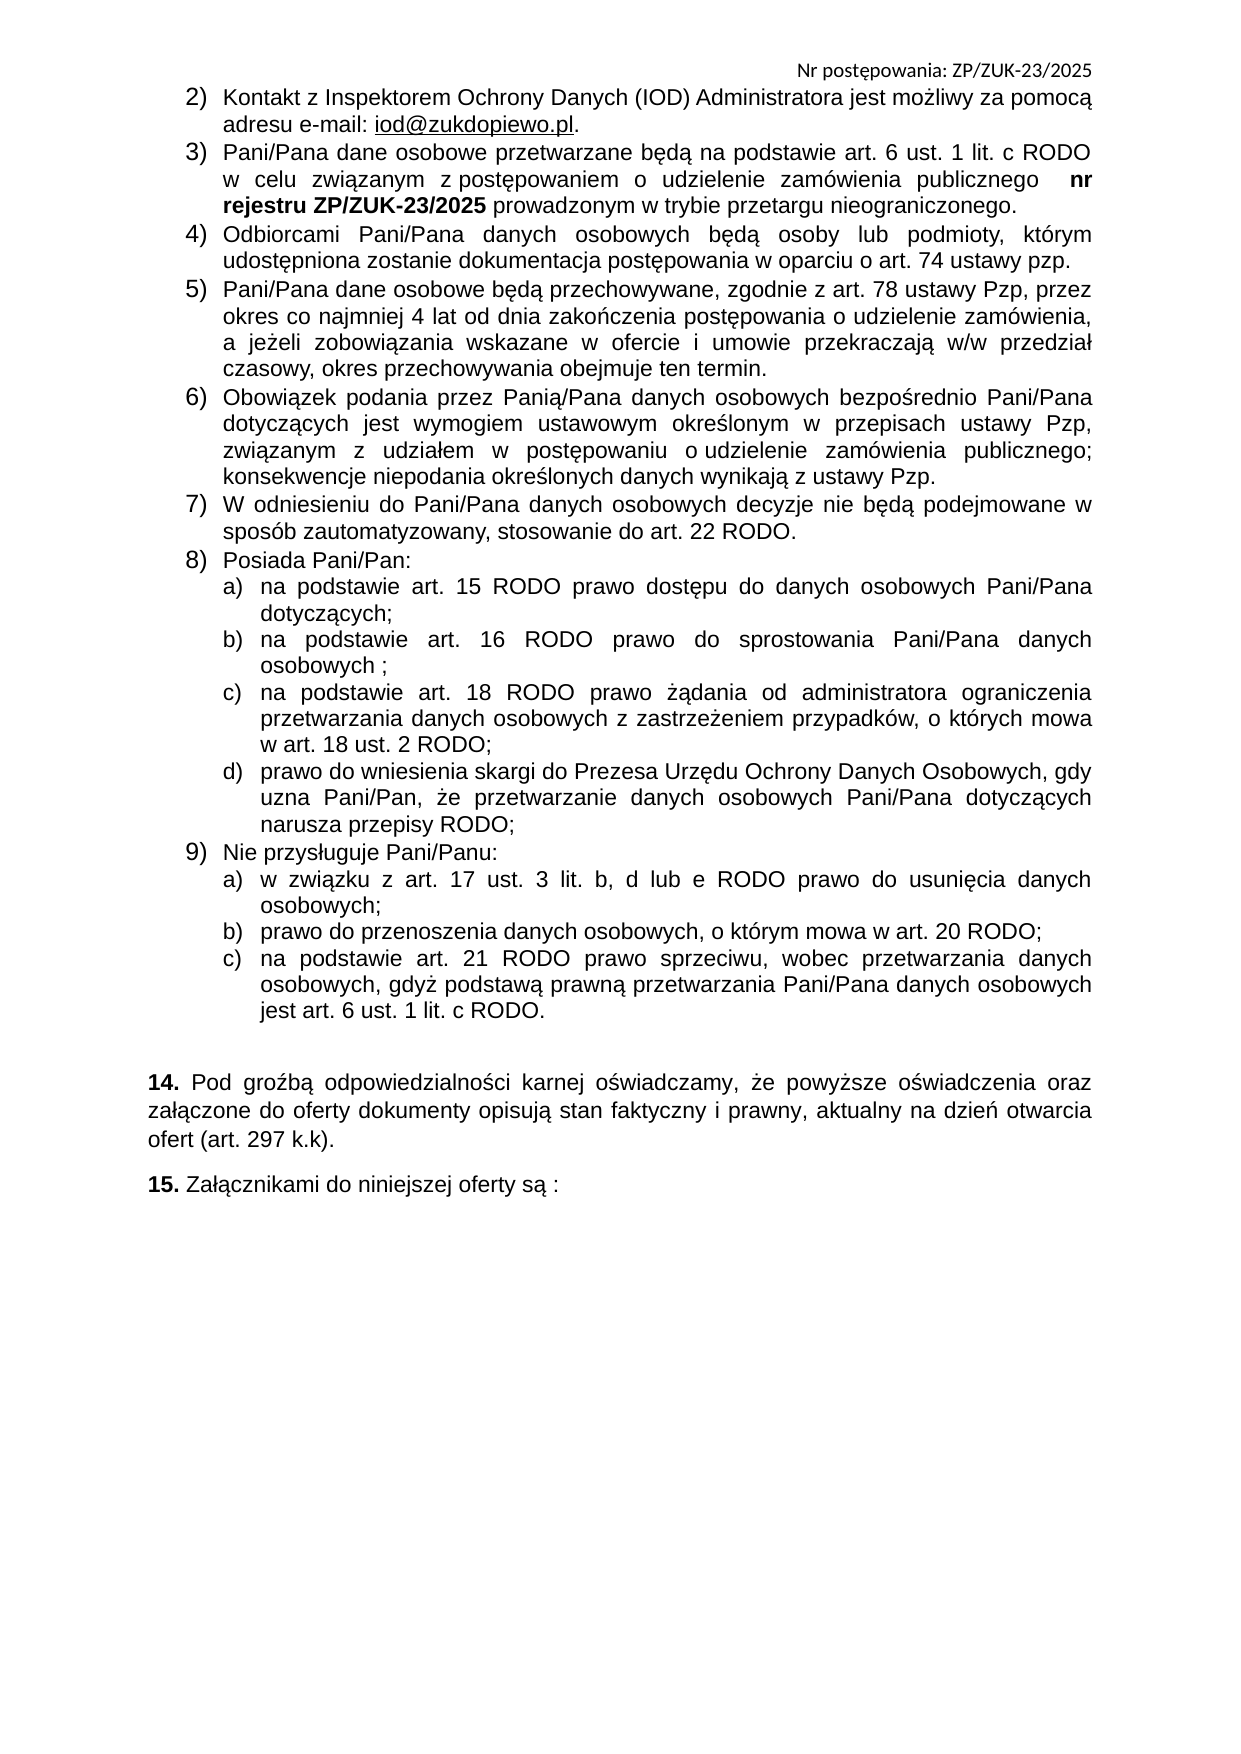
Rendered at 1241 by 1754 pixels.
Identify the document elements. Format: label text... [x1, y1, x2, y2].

list Posiada Pani/Pan: [185, 544, 1092, 573]
list Pani/Pana dane osobowe przetwarzane będą na podstawie art. 6 ust. 1 lit. c RODO w celu związanym z postępowaniem o udzielenie zamówienia publicznego nr rejestru ZP/ZUK-23/2025 prowadzonym w trybie przetargu nieograniczonego. [185, 137, 1092, 219]
list Pani/Pana dane osobowe będą przechowywane, zgodnie z art. 78 ustawy Pzp, przez okres co najmniej 4 lat od dnia zakończenia postępowania o udzielenie zamówienia, a jeżeli zobowiązania wskazane w ofercie i umowie przekraczają w/w przedział czasowy, okres przechowywania obejmuje ten termin. [185, 274, 1092, 382]
text 15. Załącznikami do niniejszej oferty są : [148, 1171, 1092, 1197]
list Obowiązek podania przez Panią/Pana danych osobowych bezpośrednio Pani/Pana dotyczących jest wymogiem ustawowym określonym w przepisach ustawy Pzp, związanym z udziałem w postępowaniu o udzielenie zamówienia publicznego; konsekwencje niepodania określonych danych wynikają z ustawy Pzp. [185, 382, 1092, 489]
list prawo do wniesienia skargi do Prezesa Urzędu Ochrony Danych Osobowych, gdy uzna Pani/Pan, że przetwarzanie danych osobowych Pani/Pana dotyczących narusza przepisy RODO; [223, 758, 1092, 837]
text 14. Pod groźbą odpowiedzialności karnej oświadczamy, że powyższe oświadczenia oraz załączone do oferty dokumenty opisują stan faktyczny i prawny, aktualny na dzień otwarcia ofert (art. 297 k.k). [148, 1069, 1092, 1152]
list Odbiorcami Pani/Pana danych osobowych będą osoby lub podmioty, którym udostępniona zostanie dokumentacja postępowania w oparciu o art. 74 ustawy pzp. [185, 219, 1092, 274]
list Nie przysługuje Pani/Panu: [185, 837, 1092, 866]
list w związku z art. 17 ust. 3 lit. b, d lub e RODO prawo do usunięcia danych osobowych; [223, 866, 1092, 918]
list W odniesieniu do Pani/Pana danych osobowych decyzje nie będą podejmowane w sposób zautomatyzowany, stosowanie do art. 22 RODO. [185, 489, 1092, 544]
list na podstawie art. 16 RODO prawo do sprostowania Pani/Pana danych osobowych ; [223, 626, 1092, 679]
list Kontakt z Inspektorem Ochrony Danych (IOD) Administratora jest możliwy za pomocą adresu e-mail: iod@zukdopiewo.pl. [185, 82, 1092, 137]
list prawo do przenoszenia danych osobowych, o którym mowa w art. 20 RODO; [223, 918, 1092, 945]
list na podstawie art. 21 RODO prawo sprzeciwu, wobec przetwarzania danych osobowych, gdyż podstawą prawną przetwarzania Pani/Pana danych osobowych jest art. 6 ust. 1 lit. c RODO. [223, 945, 1092, 1024]
list na podstawie art. 18 RODO prawo żądania od administratora ograniczenia przetwarzania danych osobowych z zastrzeżeniem przypadków, o których mowa w art. 18 ust. 2 RODO; [223, 679, 1092, 758]
list na podstawie art. 15 RODO prawo dostępu do danych osobowych Pani/Pana dotyczących; [223, 573, 1092, 626]
